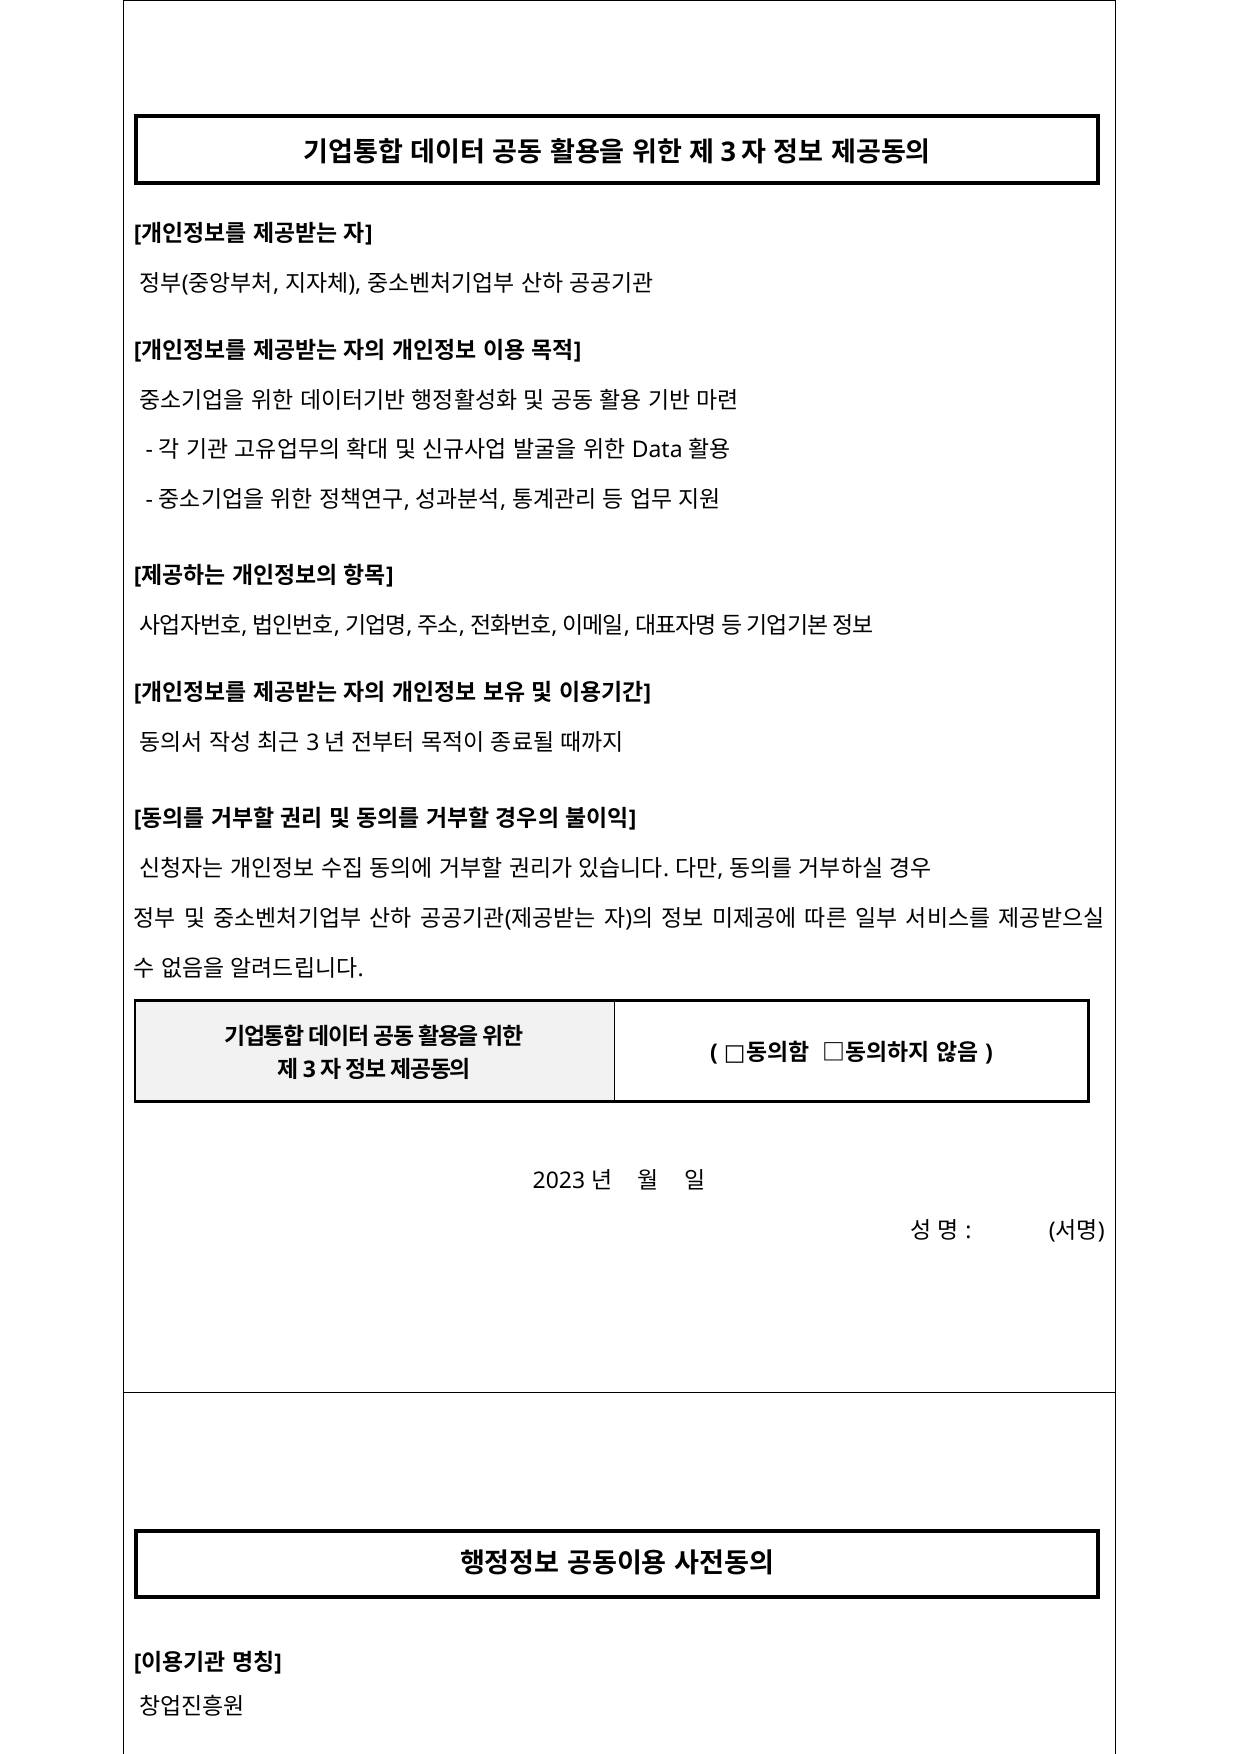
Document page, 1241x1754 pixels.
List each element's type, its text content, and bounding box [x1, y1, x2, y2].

table_header [개인정보를 제공받는 자] 정부(중앙부처, 지자체), 중소벤처기업부 산하 공공기관 [개인정보를 제공받는 자의 개인정보 이용 목적] 중소기업을 위한 데이터기반 행정활성화 및 공동 활용 기반 마련 - 각 기관 고유업무의 확대 및 신규사업 발굴을 위한 Data 활용 - 중소기업을 위한 정책연구, 성과분석, 통계관리 등 업무 지원 [제공하는 개인정보의 항목] 사업자번호, 법인번호, 기업명, 주소, 전화번호, 이메일, 대표자명 등 기업기본 정보 [개인정보를 제공받는 자의 개인정보 보유 및 이용기간] 동의서 작성 최근 3년 전부터 목적이 종료될 때까지 [동의를 거부할 권리 및 동의를 거부할 경우의 불이익] 신청자는 개인정보 수집 동의에 거부할 권리가 있습니다. 다만, 동의를 거부하실 경우 정부 및 중소벤처기업부 산하 공공기관(제공받는 자)의 정보 미제공에 따른 일부 서비스를 제공받으실 수 없음을 알려드립니다. 2023 년 월 일 성 명 : (서명) [124, 1, 1115, 1392]
table_header [이용기관 명칭] 창업진흥원 [이용사무(이용목적)] 창업지원 사무, 제출서류의 진위여부 확인 [공동이용 행정정보(구비서류)] (국세)납세증명서, 4대 사회보험료 완납증명서, 건강·연금보험료 완납(납부)증명서, 고용보험료 완납증명원 ,산재보험료 완납증명원, 지방세 납세증명서, 메인비즈 확인서, 벤처기업확인증, 사업자등록증명, 사업회기업인증서, 상표등록원부, 실용신안등록원부, 외국인등록사실증명, 이노비즈확인서, 입금계좌확인정보(통장사본), 자동차운전면허증, 특허등록원부, 폐업사실증명, 표준재무제표증명(개인), 표준재무제표증명(법인), 휴업사실증명, 수출신고필증 [정보주체(본인) 동의사항] 본인은 위 사무의 처리를 위하여 「전자정부법」제36조에 따른 행정정보 공동이용을 통해 이용기관의 업무처리담당자가 전자적으로 본인의 구비서류(공동이용 행정정보)를 확인하는 것에 동의합니다. ※ 만일, 본인이 위 행정정보 이용에 대해 동의를 하지 아니할 경우에도 불이익은 없습니다. 다만, 동의하지 아니한 경우에는 본인이 해당 구비서류를 제출하여야 합니다. 2023 년 월 일 성 명 : (서명) [124, 1393, 1115, 1754]
